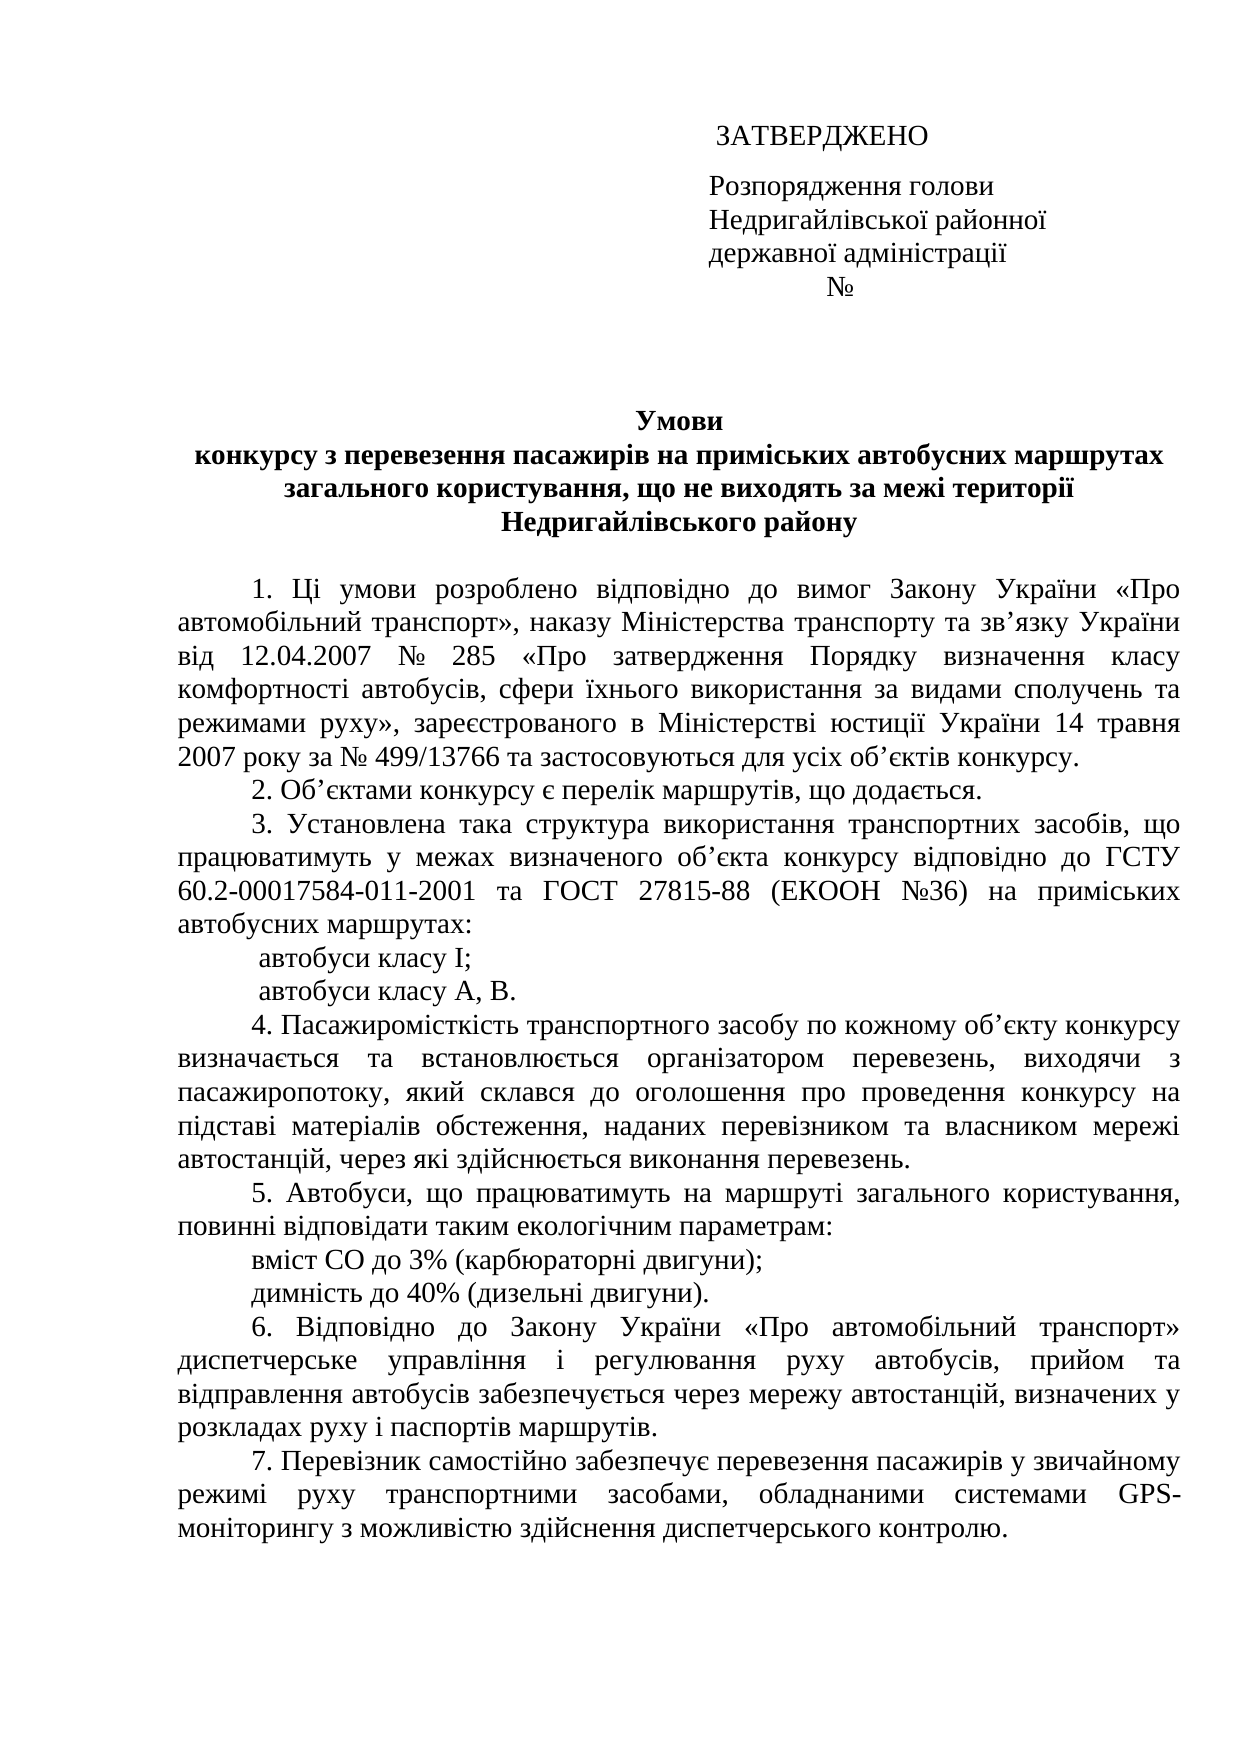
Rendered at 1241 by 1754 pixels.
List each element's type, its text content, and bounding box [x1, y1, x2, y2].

text конкурсу з перевезення пасажирів на приміських автобусних маршрутах [177, 437, 1181, 470]
text 7. Перевізник самостійно забезпечує перевезення пасажирів у звичайному режимі руху транспортними засобами, обладнаними системами GPS-моніторингу з можливістю здійснення диспетчерського контролю. [177, 1443, 1181, 1544]
text загального користування, що не виходять за межі території [177, 470, 1181, 504]
text 6. Відповідно до Закону України «Про автомобільний транспорт» диспетчерське управління і регулювання руху автобусів, прийом та відправлення автобусів забезпечується через мережу автостанцій, визначених у розкладах руху і паспортів маршрутів. [177, 1309, 1181, 1443]
text Недригайлівського району [177, 504, 1181, 537]
text 3. Установлена така структура використання транспортних засобів, що працюватимуть у межах визначеного об’єкта конкурсу відповідно до ГСТУ 60.2-00017584-011-2001 та ГОСТ 27815-88 (ЕКООН №36) на приміських автобусних маршрутах: [177, 806, 1181, 940]
text димність до 40% (дизельні двигуни). [177, 1275, 1181, 1309]
text 2. Об’єктами конкурсу є перелік маршрутів, що додається. [177, 772, 1181, 806]
text № [177, 269, 1181, 303]
text 4. Пасажиромісткість транспортного засобу по кожному об’єкту конкурсу визначається та встановлюється організатором перевезень, виходячи з пасажиропотоку, який склався до оголошення про проведення конкурсу на підставі матеріалів обстеження, наданих перевізником та власником мережі автостанцій, через які здійснюється виконання перевезень. [177, 1007, 1181, 1175]
text державної адміністрації [709, 236, 1181, 269]
text автобуси класу А, В. [177, 973, 1181, 1007]
text Умови [177, 403, 1181, 437]
text 5. Автобуси, що працюватимуть на маршруті загального користування, повинні відповідати таким екологічним параметрам: [177, 1175, 1181, 1242]
text Недригайлівської районної [709, 202, 1181, 236]
text автобуси класу I; [177, 940, 1181, 973]
text Розпорядження голови [709, 168, 1181, 202]
text ЗАТВЕРДЖЕНО [177, 118, 1181, 152]
text 1. Ці умови розроблено відповідно до вимог Закону України «Про автомобільний транспорт», наказу Міністерства транспорту та зв’язку України від 12.04.2007 № 285 «Про затвердження Порядку визначення класу комфортності автобусів, сфери їхнього використання за видами сполучень та режимами руху», зареєстрованого в Міністерстві юстиції України 14 травня 2007 року за № 499/13766 та застосовуються для усіх об’єктів конкурсу. [177, 571, 1181, 772]
text вміст СО до 3% (карбюраторні двигуни); [177, 1242, 1181, 1275]
